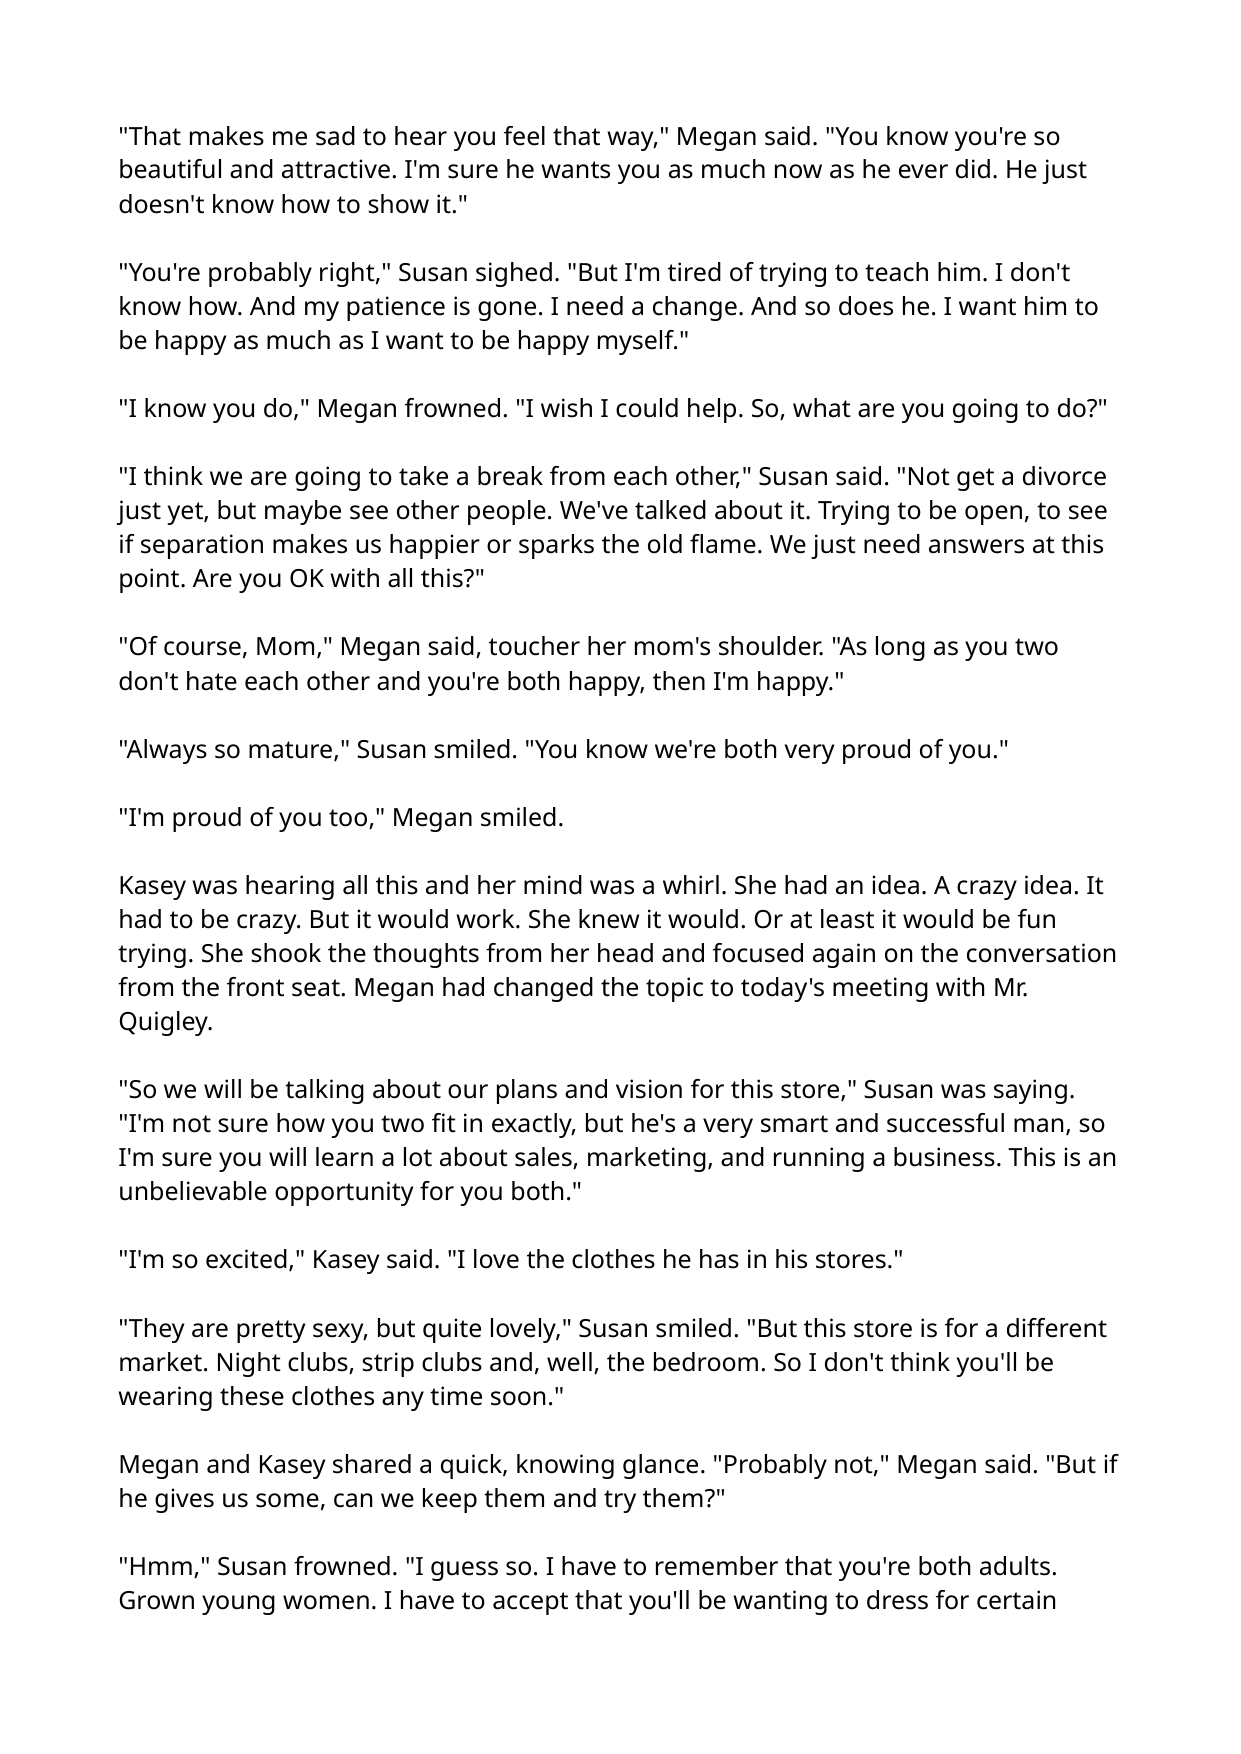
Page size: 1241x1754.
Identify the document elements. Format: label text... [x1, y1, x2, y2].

text "I'm so excited," Kasey said. "I love the clothes he has in his stores." [118, 1242, 1122, 1276]
text "I know you do," Megan frowned. "I wish I could help. So, what are you going to do?" [118, 391, 1122, 425]
text Kasey was hearing all this and her mind was a whirl. She had an idea. A crazy idea. It had to be crazy. But it would work. She knew it would. Or at least it would be fun trying. She shook the thoughts from her head and focused again on the conversation from the front seat. Megan had changed the topic to today's meeting with Mr. Quigley. [118, 867, 1122, 1038]
text "That makes me sad to hear you feel that way," Megan said. "You know you're so beautiful and attractive. I'm sure he wants you as much now as he ever did. He just doesn't know how to show it." [118, 118, 1122, 220]
text "So we will be talking about our plans and vision for this store," Susan was saying. "I'm not sure how you two fit in exactly, but he's a very smart and successful man, so I'm sure you will learn a lot about sales, marketing, and running a business. This is an unbelievable opportunity for you both." [118, 1072, 1122, 1208]
text "Of course, Mom," Megan said, toucher her mom's shoulder. "As long as you two don't hate each other and you're both happy, then I'm happy." [118, 629, 1122, 697]
text "I think we are going to take a break from each other," Susan said. "Not get a divorce just yet, but maybe see other people. We've talked about it. Trying to be open, to see if separation makes us happier or sparks the old flame. We just need answers at this point. Are you OK with all this?" [118, 459, 1122, 595]
text "I'm proud of you too," Megan smiled. [118, 799, 1122, 833]
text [118, 1549, 1122, 1617]
text "Always so mature," Susan smiled. "You know we're both very proud of you." [118, 731, 1122, 765]
text Megan and Kasey shared a quick, knowing glance. "Probably not," Megan said. "But if he gives us some, can we keep them and try them?" [118, 1447, 1122, 1515]
text "You're probably right," Susan sighed. "But I'm tired of trying to teach him. I don't know how. And my patience is gone. I need a change. And so does he. I want him to be happy as much as I want to be happy myself." [118, 254, 1122, 357]
text "They are pretty sexy, but quite lovely," Susan smiled. "But this store is for a different market. Night clubs, strip clubs and, well, the bedroom. So I don't think you'll be wearing these clothes any time soon." [118, 1310, 1122, 1412]
